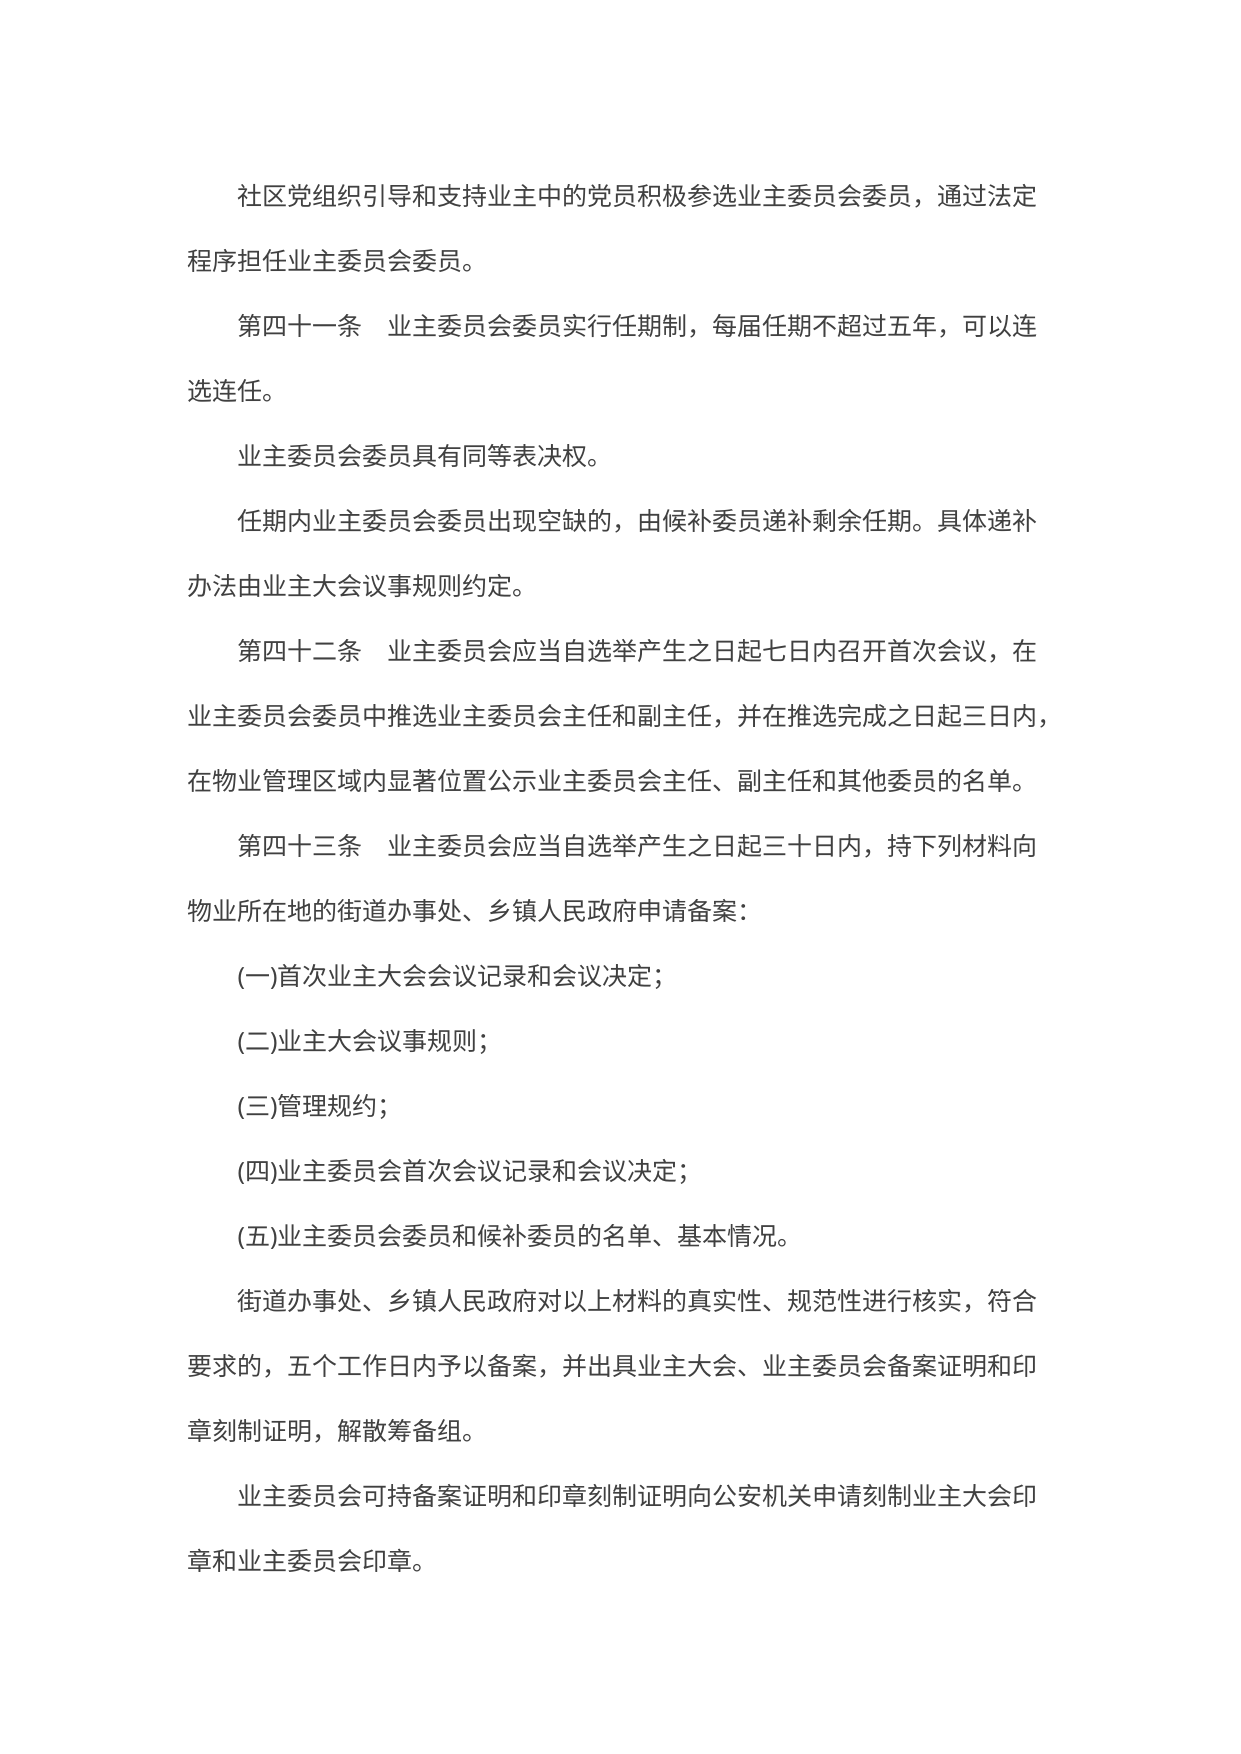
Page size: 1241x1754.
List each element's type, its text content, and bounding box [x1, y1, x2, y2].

text 第四十三条 业主委员会应当自选举产生之日起三十日内，持下列材料向物业所在地的街道办事处、乡镇人民政府申请备案： [187, 812, 1053, 942]
text 第四十一条 业主委员会委员实行任期制，每届任期不超过五年，可以连选连任。 [187, 292, 1053, 422]
text (五)业主委员会委员和候补委员的名单、基本情况。 [187, 1202, 1053, 1267]
text (四)业主委员会首次会议记录和会议决定； [187, 1137, 1053, 1202]
text 任期内业主委员会委员出现空缺的，由候补委员递补剩余任期。具体递补办法由业主大会议事规则约定。 [187, 487, 1053, 617]
text 社区党组织引导和支持业主中的党员积极参选业主委员会委员，通过法定程序担任业主委员会委员。 [187, 162, 1053, 292]
text (三)管理规约； [187, 1072, 1053, 1137]
text 街道办事处、乡镇人民政府对以上材料的真实性、规范性进行核实，符合要求的，五个工作日内予以备案，并出具业主大会、业主委员会备案证明和印章刻制证明，解散筹备组。 [187, 1267, 1053, 1462]
text 业主委员会委员具有同等表决权。 [187, 422, 1053, 487]
text 第四十二条 业主委员会应当自选举产生之日起七日内召开首次会议，在业主委员会委员中推选业主委员会主任和副主任，并在推选完成之日起三日内，在物业管理区域内显著位置公示业主委员会主任、副主任和其他委员的名单。 [187, 617, 1053, 812]
text 业主委员会可持备案证明和印章刻制证明向公安机关申请刻制业主大会印章和业主委员会印章。 [187, 1462, 1053, 1592]
text (二)业主大会议事规则； [187, 1007, 1053, 1072]
text (一)首次业主大会会议记录和会议决定； [187, 942, 1053, 1007]
